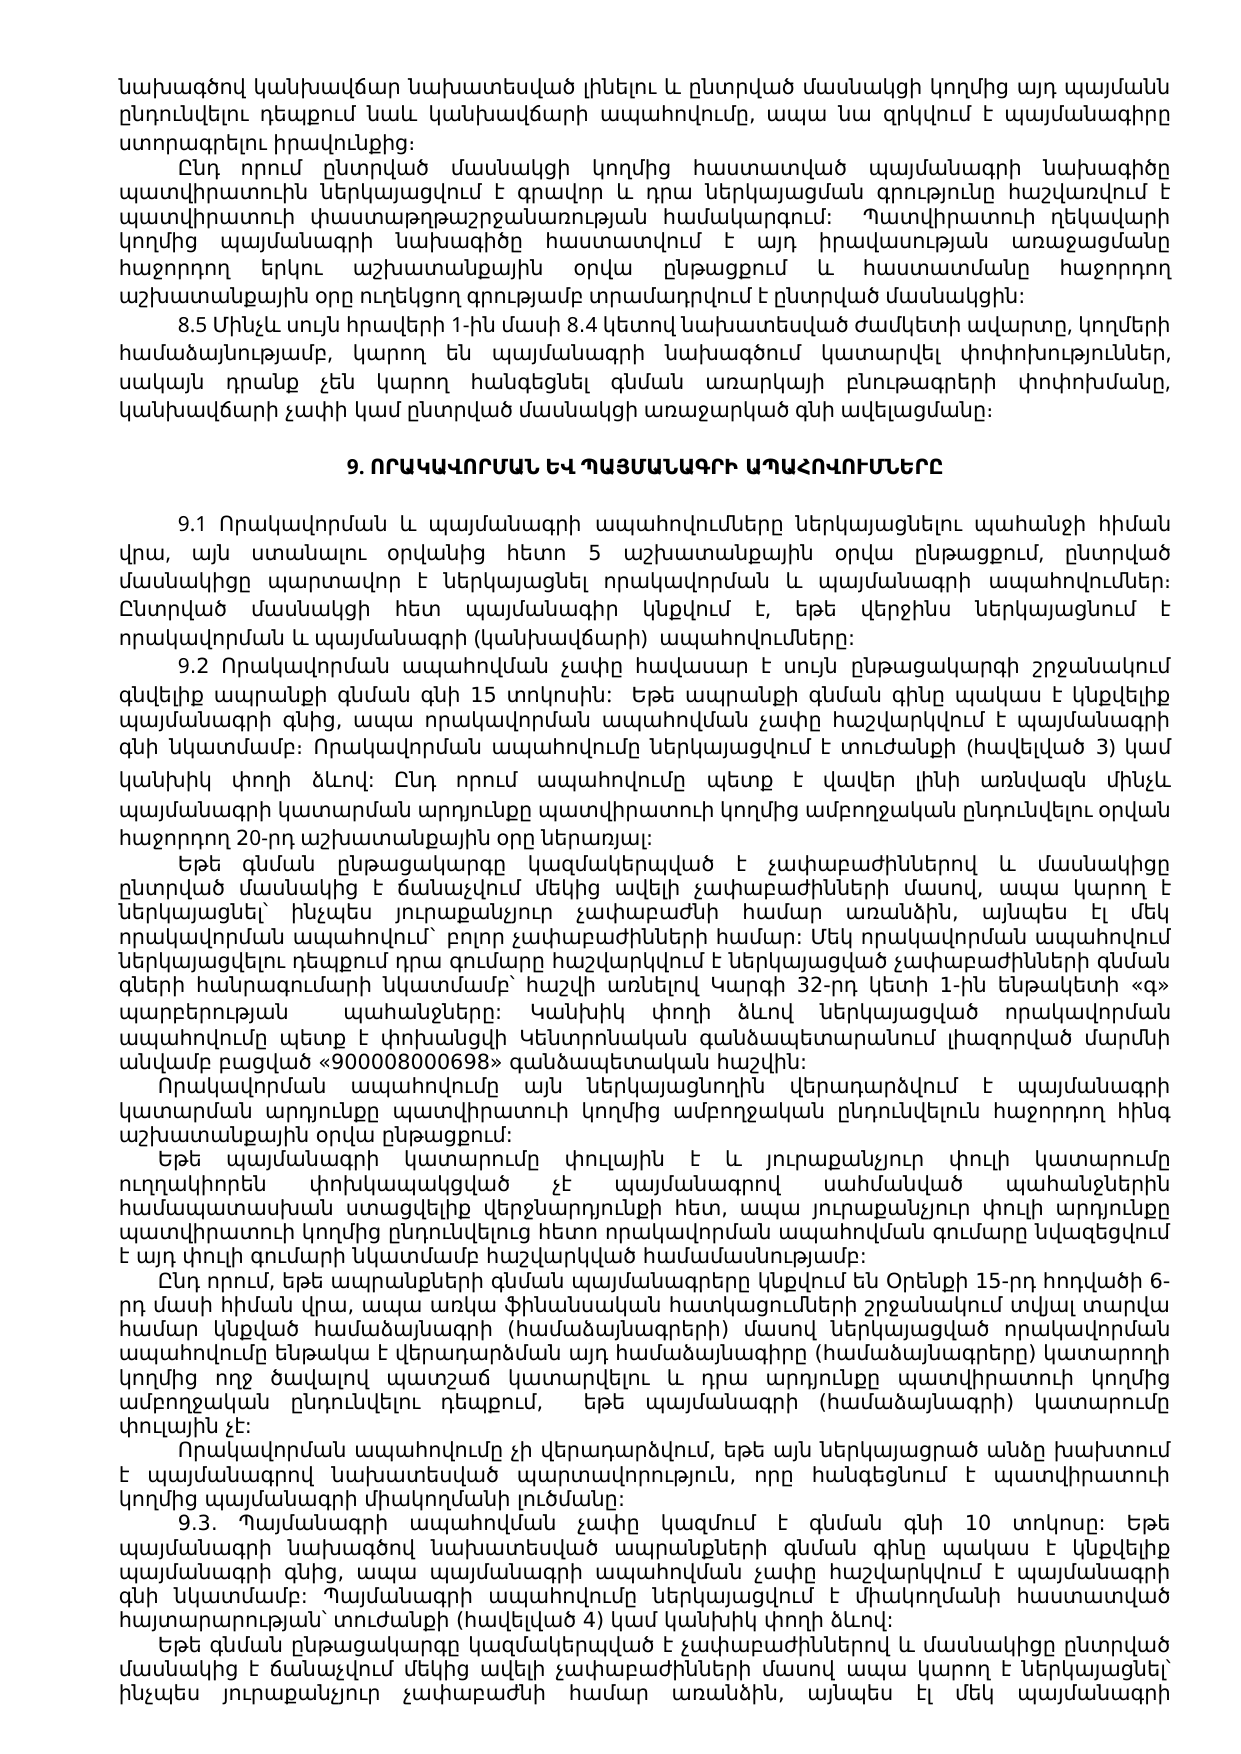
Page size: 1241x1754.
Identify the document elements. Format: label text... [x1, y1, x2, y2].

text Եթե պայմանագրի կատարումը փուլային է և յուրաքանչյուր փուլի կատարումը ուղղակիորեն փոխկապակցված չէ պայմանագրով սահմանված պահանջներին համապատասխան ստացվելիք վերջնարդյունքի հետ, ապա յուրաքանչյուր փուլի արդյունքը պատվիրատուի կողմից ընդունվելուց հետո որակավորման ապահովման գումարը նվազեցվում է այդ փուլի գումարի նկատմամբ հաշվարկված համամասնությամբ: [118, 1147, 1171, 1269]
text 9.2 Որակավորման ապահովման չափը հավասար է սույն ընթացակարգի շրջանակում գնվելիք ապրանքի գնման գնի 15 տոկոսին: Եթե ապրանքի գնման գինը պակաս է կնքվելիք պայմանագրի գնից, ապա որակավորման ապահովման չափը հաշվարկվում է պայմանագրի գնի նկատմամբ։ Որակավորման ապահովումը ներկայացվում է տուժանքի (հավելված 3) կամ կանխիկ փողի ձևով: Ընդ որում ապահովումը պետք է վավեր լինի առնվազն մինչև պայմանագրի կատարման արդյունքը պատվիրատուի կողմից ամբողջական ընդունվելու օրվան հաջորդող 20-րդ աշխատանքային օրը ներառյալ: [118, 651, 1171, 852]
text Ընդ որում, եթե ապրանքների գնման պայմանագրերը կնքվում են Օրենքի 15-րդ հոդվածի 6-րդ մասի հիման վրա, ապա առկա ֆինանսական հատկացումների շրջանակում տվյալ տարվա համար կնքված համաձայնագրի (համաձայնագրերի) մասով ներկայացված որակավորման ապահովումը ենթակա է վերադարձման այդ համաձայնագիրը (համաձայնագրերը) կատարողի կողմից ողջ ծավալով պատշաճ կատարվելու և դրա արդյունքը պատվիրատուի կողմից ամբողջական ընդունվելու դեպքում, եթե պայմանագրի (համաձայնագրի) կատարումը փուլային չէ: [118, 1269, 1171, 1438]
text 8.5 Մինչև սույն հրավերի 1-ին մասի 8.4 կետով նախատեսված ժամկետի ավարտը, կողմերի համաձայնությամբ, կարող են պայմանագրի նախագծում կատարվել փոփոխություններ, սակայն դրանք չեն կարող հանգեցնել գնման առարկայի բնութագրերի փոփոխմանը, կանխավճարի չափի կամ ընտրված մասնակցի առաջարկած գնի ավելացմանը։ [118, 310, 1171, 424]
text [118, 1633, 1171, 1706]
text Ընդ որում ընտրված մասնակցի կողմից հաստատված պայմանագրի նախագիծը պատվիրատուին ներկայացվում է գրավոր և դրա ներկայացման գրությունը հաշվառվում է պատվիրատուի փաստաթղթաշրջանառության համակարգում: Պատվիրատուի ղեկավարի կողմից պայմանագրի նախագիծը հաստատվում է այդ իրավասության առաջացմանը հաջորդող երկու աշխատանքային օրվա ընթացքում և հաստատմանը հաջորդող աշխատանքային օրը ուղեկցող գրությամբ տրամադրվում է ընտրված մասնակցին: [118, 156, 1171, 310]
text Որակավորման ապահովումը այն ներկայացնողին վերադարձվում է պայմանագրի կատարման արդյունքը պատվիրատուի կողմից ամբողջական ընդունվելուն հաջորդող հինգ աշխատանքային օրվա ընթացքում: [118, 1074, 1171, 1147]
text 9.3. Պայմանագրի ապահովման չափը կազմում է գնման գնի 10 տոկոսը: Եթե պայմանագրի նախագծով նախատեսված ապրանքների գնման գինը պակաս է կնքվելիք պայմանագրի գնից, ապա պայմանագրի ապահովման չափը հաշվարկվում է պայմանագրի գնի նկատմամբ: Պայմանագրի ապահովումը ներկայացվում է միակողմանի հաստատված հայտարարության՝ տուժանքի (հավելված 4) կամ կանխիկ փողի ձևով: [118, 1511, 1171, 1633]
text Որակավորման ապահովումը չի վերադարձվում, եթե այն ներկայացրած անձը խախտում է պայմանագրով նախատեսված պարտավորություն, որը հանգեցնում է պատվիրատուի կողմից պայմանագրի միակողմանի լուծմանը: [118, 1438, 1171, 1511]
text 9.1 Որակավորման և պայմանագրի ապահովումները ներկայացնելու պահանջի հիման վրա, այն ստանալու օրվանից հետո 5 աշխատանքային օրվա ընթացքում, ընտրված մասնակիցը պարտավոր է ներկայացնել որակավորման և պայմանագրի ապահովումներ։ Ընտրված մասնակցի հետ պայմանագիր կնքվում է, եթե վերջինս ներկայացնում է որակավորման և պայմանագրի (կանխավճարի) ապահովումները: [118, 509, 1171, 651]
text 9. ՈՐԱԿԱՎՈՐՄԱՆ ԵՎ ՊԱՅՄԱՆԱԳՐԻ ԱՊԱՀՈՎՈՒՄՆԵՐԸ [118, 452, 1171, 481]
text Եթե գնման ընթացակարգը կազմակերպված է չափաբաժիններով և մասնակիցը ընտրված մասնակից է ճանաչվում մեկից ավելի չափաբաժինների մասով, ապա կարող է ներկայացնել՝ ինչպես յուրաքանչյուր չափաբաժնի համար առանձին, այնպես էլ մեկ որակավորման ապահովում` բոլոր չափաբաժինների համար: Մեկ որակավորման ապահովում ներկայացվելու դեպքում դրա գումարը հաշվարկվում է ներկայացված չափաբաժինների գնման գների հանրագումարի նկատմամբ՝ հաշվի առնելով Կարգի 32-րդ կետի 1-ին ենթակետի «գ» պարբերության պահանջները: Կանխիկ փողի ձևով ներկայացված որակավորման ապահովումը պետք է փոխանցվի Կենտրոնական գանձապետարանում լիազորված մարմնի անվամբ բացված «900008000698» գանձապետական հաշվին: [118, 852, 1171, 1074]
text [118, 75, 1171, 156]
